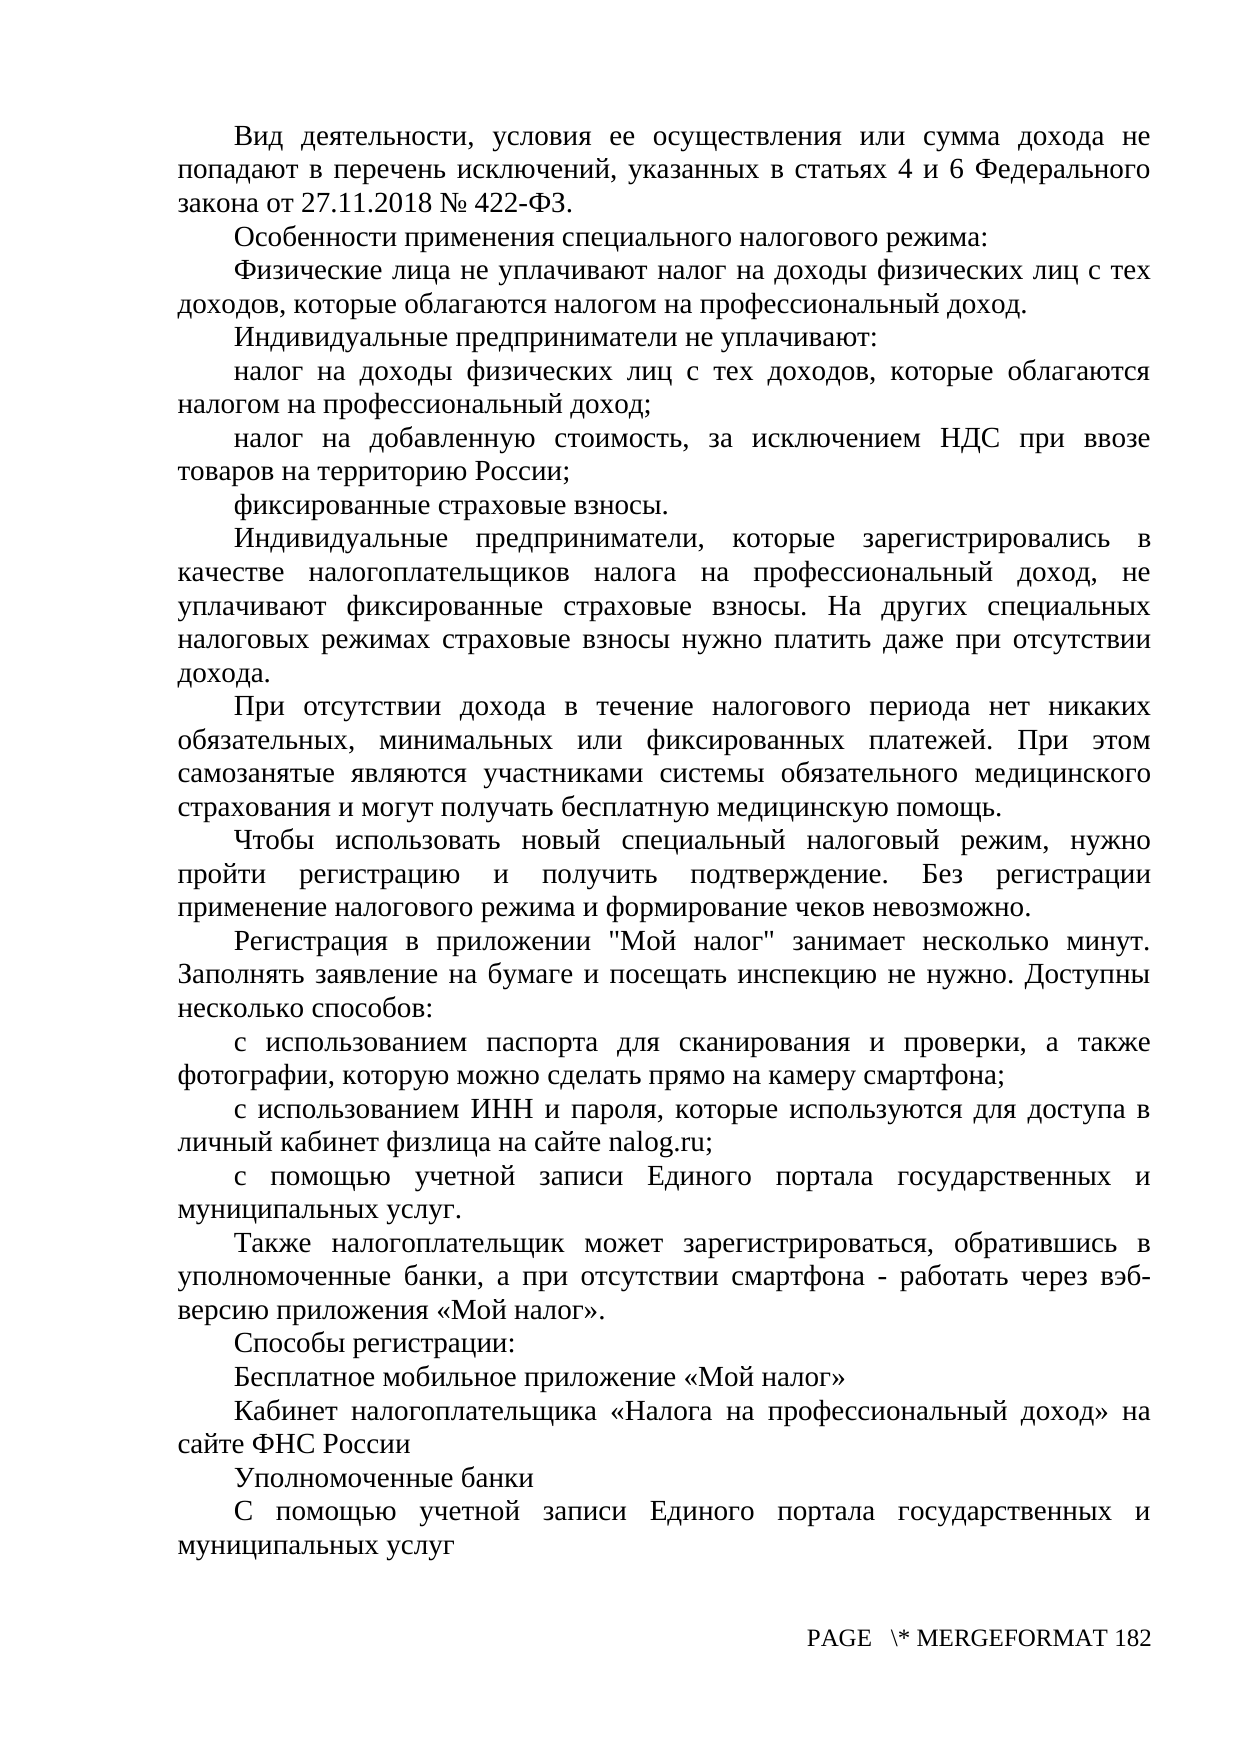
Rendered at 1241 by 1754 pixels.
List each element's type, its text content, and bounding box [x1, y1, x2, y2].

text с использованием паспорта для сканирования и проверки, а также фотографии, которую можно сделать прямо на камеру смартфона; [177, 1024, 1152, 1091]
text фиксированные страховые взносы. [177, 487, 1152, 521]
text Физические лица не уплачивают налог на доходы физических лиц с тех доходов, которые облагаются налогом на профессиональный доход. [177, 252, 1152, 319]
text Уполномоченные банки [177, 1460, 1152, 1493]
text Кабинет налогоплательщика «Налога на профессиональный доход» на сайте ФНС России [177, 1393, 1152, 1460]
text Индивидуальные предприниматели, которые зарегистрировались в качестве налогоплательщиков налога на профессиональный доход, не уплачивают фиксированные страховые взносы. На других специальных налоговых режимах страховые взносы нужно платить даже при отсутствии дохода. [177, 521, 1152, 688]
text налог на добавленную стоимость, за исключением НДС при ввозе товаров на территорию России; [177, 420, 1152, 487]
text Вид деятельности, условия ее осуществления или сумма дохода не попадают в перечень исключений, указанных в статьях 4 и 6 Федерального закона от 27.11.2018 № 422-ФЗ. [177, 118, 1152, 219]
text налог на доходы физических лиц с тех доходов, которые облагаются налогом на профессиональный доход; [177, 353, 1152, 420]
text с помощью учетной записи Единого портала государственных и муниципальных услуг. [177, 1158, 1152, 1225]
text С помощью учетной записи Единого портала государственных и муниципальных услуг [177, 1493, 1152, 1560]
text Также налогоплательщик может зарегистрироваться, обратившись в уполномоченные банки, а при отсутствии смартфона - работать через вэб-версию приложения «Мой налог». [177, 1225, 1152, 1326]
text Особенности применения специального налогового режима: [177, 219, 1152, 252]
text Индивидуальные предприниматели не уплачивают: [177, 319, 1152, 353]
text c использованием ИНН и пароля, которые используются для доступа в личный кабинет физлица на сайте nalog.ru; [177, 1091, 1152, 1158]
text Чтобы использовать новый специальный налоговый режим, нужно пройти регистрацию и получить подтверждение. Без регистрации применение налогового режима и формирование чеков невозможно. [177, 822, 1152, 923]
text Способы регистрации: [177, 1326, 1152, 1359]
text Регистрация в приложении "Мой налог" занимает несколько минут. Заполнять заявление на бумаге и посещать инспекцию не нужно. Доступны несколько способов: [177, 923, 1152, 1024]
text Бесплатное мобильное приложение «Мой налог» [177, 1359, 1152, 1393]
text При отсутствии дохода в течение налогового периода нет никаких обязательных, минимальных или фиксированных платежей. При этом самозанятые являются участниками системы обязательного медицинского страхования и могут получать бесплатную медицинскую помощь. [177, 688, 1152, 822]
